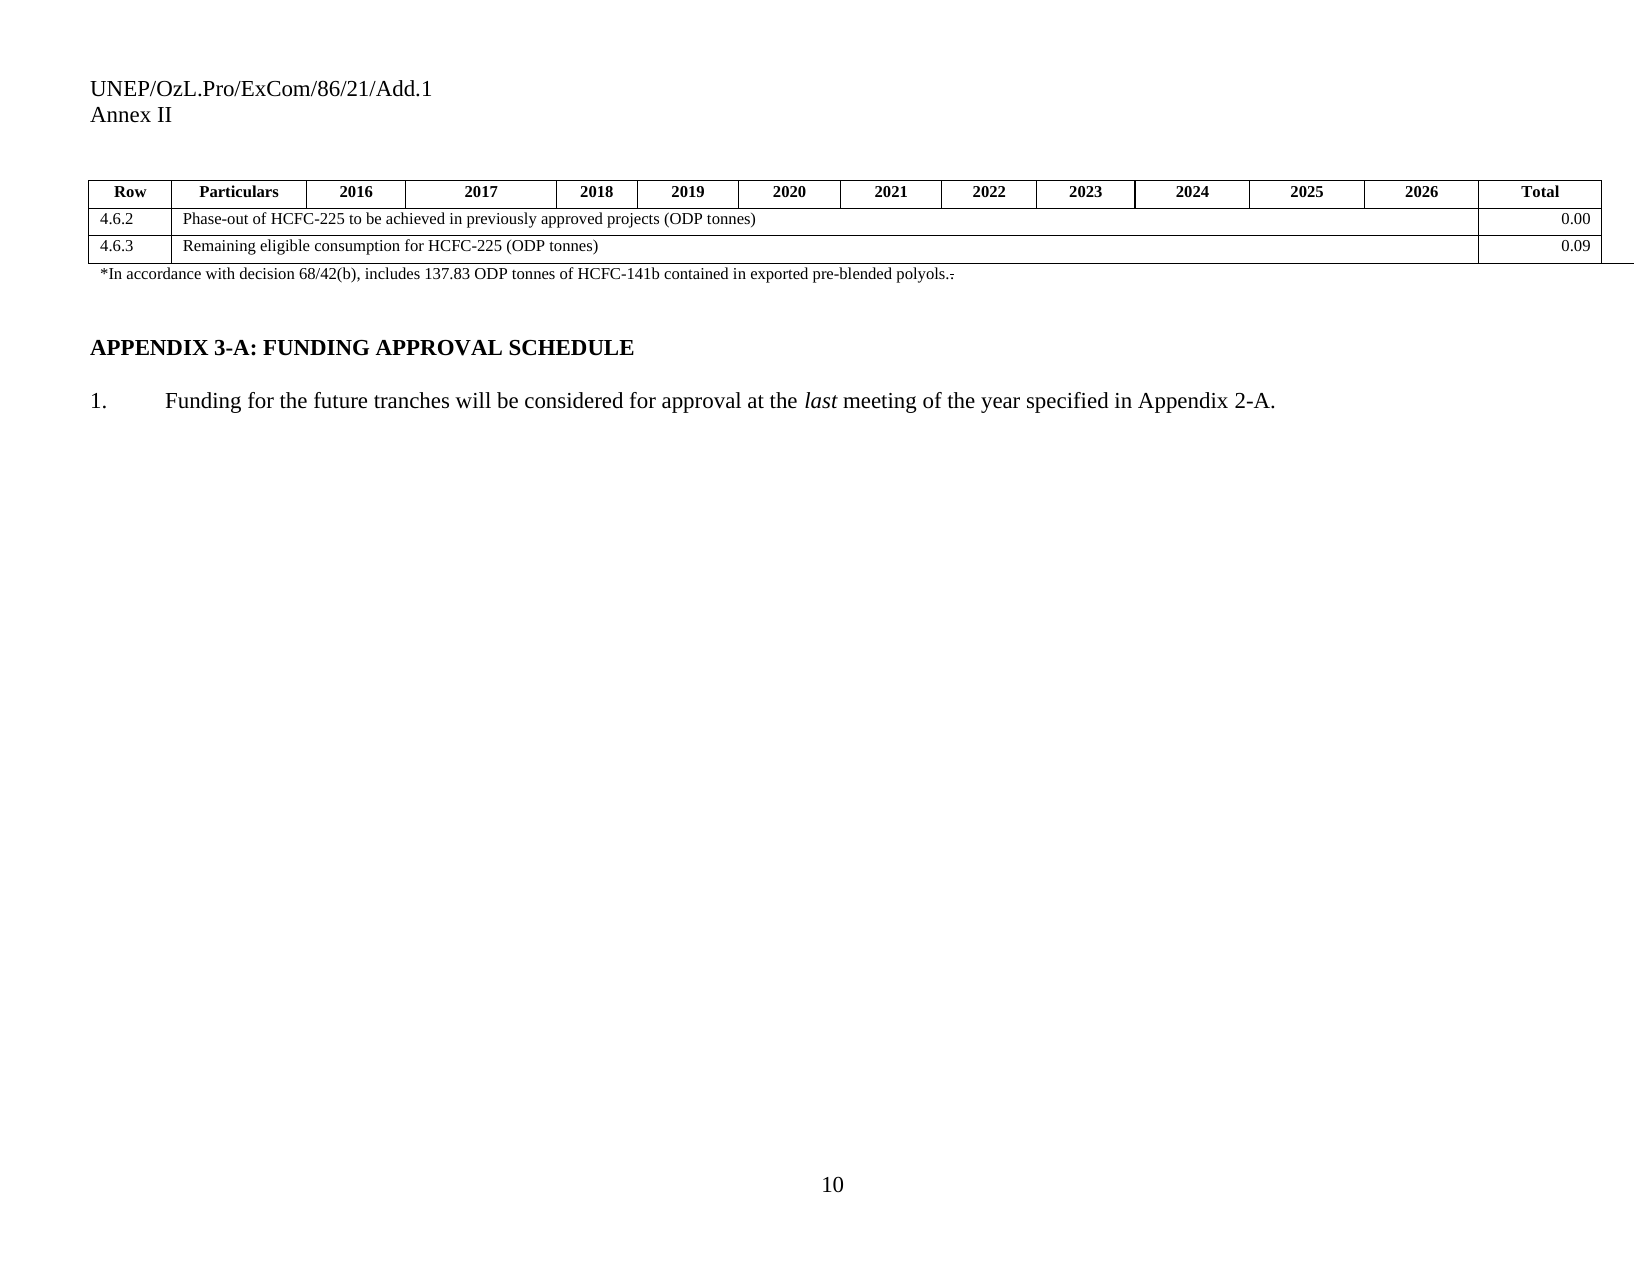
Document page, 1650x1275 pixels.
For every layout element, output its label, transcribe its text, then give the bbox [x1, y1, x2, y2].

table_header Particulars [172, 181, 306, 208]
table_header 2023 [1037, 181, 1134, 208]
table_cell 4.6.3 [89, 236, 171, 263]
table_header 2022 [942, 181, 1036, 208]
subtitle Funding for the future tranches will be considered for approval at the last meeting of the year specified in Appendix 2-A. [90, 387, 1575, 413]
table_header 2019 [638, 181, 738, 208]
table_header 2018 [557, 181, 637, 208]
table_header 2016 [307, 181, 405, 208]
table_cell Remaining eligible consumption for HCFC-225 (ODP tonnes) [172, 236, 1478, 263]
table_cell 4.6.2 [89, 209, 171, 235]
text APPENDIX 3-A: FUNDING APPROVAL SCHEDULE [90, 334, 1575, 361]
table_cell 0.00 [1479, 209, 1601, 235]
table_header Row [89, 181, 171, 208]
table_header 2024 [1136, 181, 1249, 208]
table_header 2017 [406, 181, 556, 208]
table_header Total [1479, 181, 1601, 208]
table_header 2025 [1250, 181, 1364, 208]
table_cell 0.09 [1479, 236, 1601, 263]
table_header 2026 [1365, 181, 1478, 208]
table_cell Phase-out of HCFC-225 to be achieved in previously approved projects (ODP tonnes) [172, 209, 1478, 235]
table_header 2021 [841, 181, 941, 208]
table_cell *In accordance with decision 68/42(b), includes 137.83 ODP tonnes of HCFC-141b contained in exported pre-blended polyols.. [89, 264, 1634, 308]
table_header 2020 [739, 181, 840, 208]
